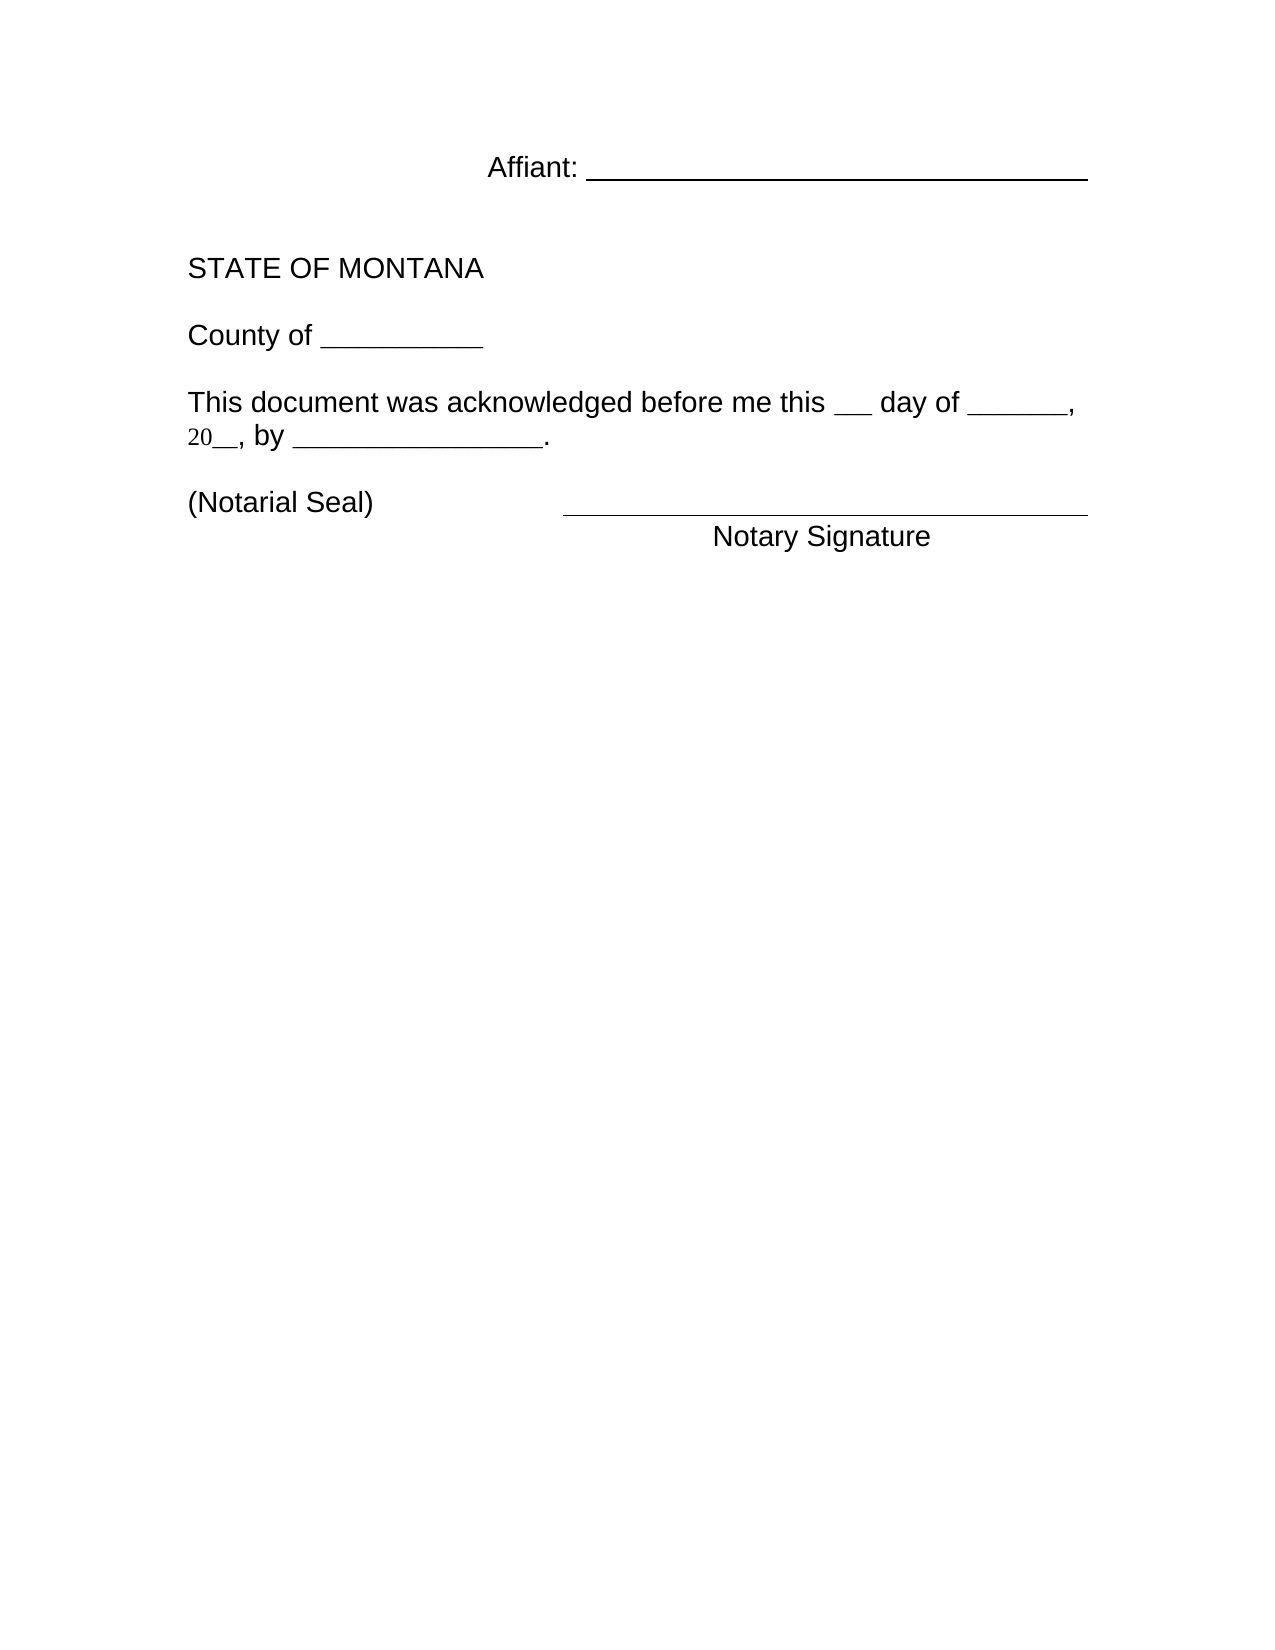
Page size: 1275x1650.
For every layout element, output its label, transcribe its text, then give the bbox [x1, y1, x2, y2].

text STATE OF MONTANA [187, 251, 1087, 284]
text Affiant: [187, 150, 1087, 183]
text County of [187, 318, 1087, 351]
text (Notarial Seal) [187, 485, 1087, 519]
text This document was acknowledged before me this day of , , by . [187, 385, 1087, 452]
text Notary Signature [637, 519, 1087, 552]
